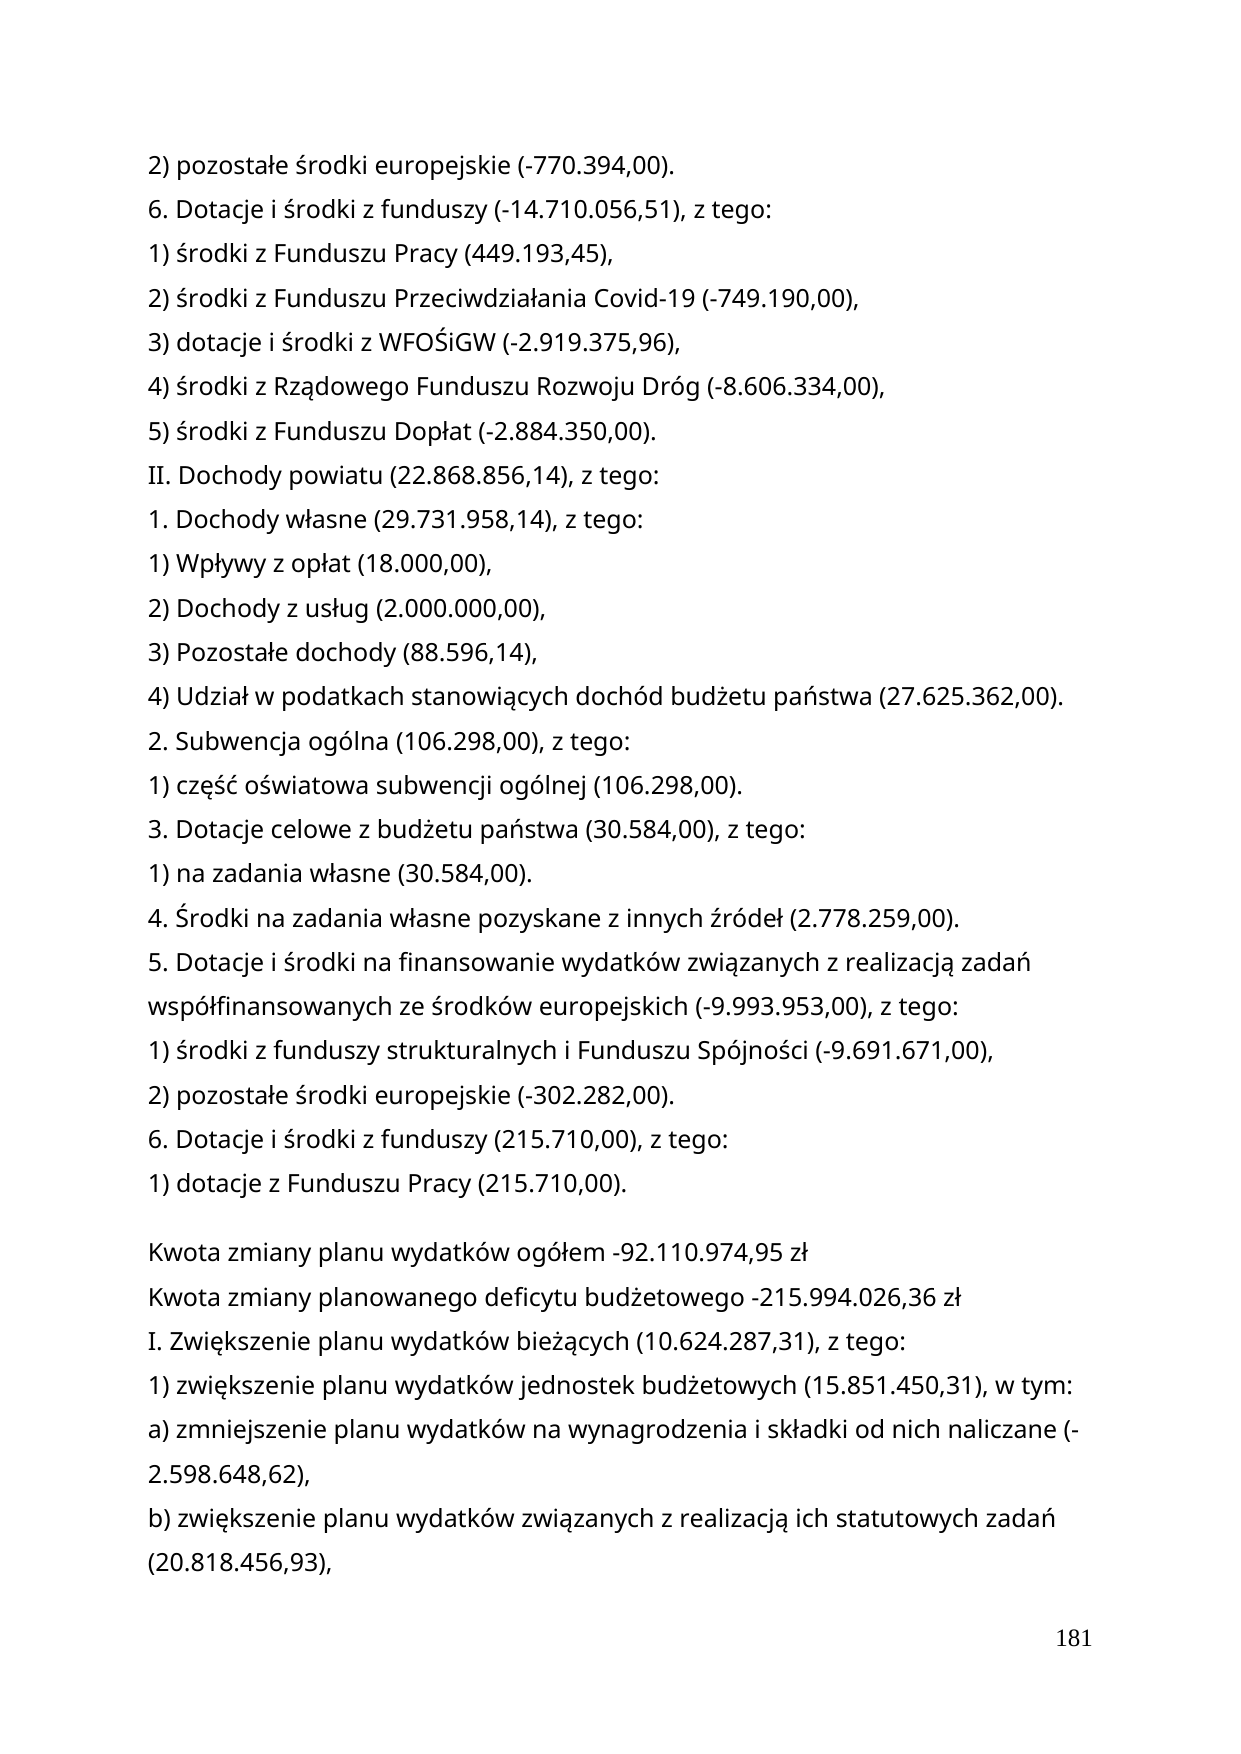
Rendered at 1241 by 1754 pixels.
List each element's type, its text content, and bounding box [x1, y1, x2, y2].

text 3) dotacje i środki z WFOŚiGW (-2.919.375,96), [148, 325, 1093, 359]
text I. Zwiększenie planu wydatków bieżących (10.624.287,31), z tego: [148, 1324, 1093, 1358]
text b) zwiększenie planu wydatków związanych z realizacją ich statutowych zadań (20.818.456,93), [148, 1501, 1093, 1579]
text Kwota zmiany planowanego deficytu budżetowego -215.994.026,36 zł [148, 1279, 1093, 1313]
text 2) pozostałe środki europejskie (-302.282,00). [148, 1077, 1093, 1111]
text 2. Subwencja ogólna (106.298,00), z tego: [148, 723, 1093, 757]
text 1) Wpływy z opłat (18.000,00), [148, 546, 1093, 580]
text 4) Udział w podatkach stanowiących dochód budżetu państwa (27.625.362,00). [148, 679, 1093, 713]
text 2) pozostałe środki europejskie (-770.394,00). [148, 148, 1093, 182]
text 1) zwiększenie planu wydatków jednostek budżetowych (15.851.450,31), w tym: [148, 1368, 1093, 1402]
text 5. Dotacje i środki na finansowanie wydatków związanych z realizacją zadań współfinansowanych ze środków europejskich (-9.993.953,00), z tego: [148, 944, 1093, 1023]
text 1) środki z Funduszu Pracy (449.193,45), [148, 236, 1093, 270]
text a) zmniejszenie planu wydatków na wynagrodzenia i składki od nich naliczane (-2.598.648,62), [148, 1412, 1093, 1491]
text 1) na zadania własne (30.584,00). [148, 856, 1093, 890]
text 1) część oświatowa subwencji ogólnej (106.298,00). [148, 767, 1093, 801]
text 4. Środki na zadania własne pozyskane z innych źródeł (2.778.259,00). [148, 900, 1093, 934]
text II. Dochody powiatu (22.868.856,14), z tego: [148, 457, 1093, 492]
text 6. Dotacje i środki z funduszy (-14.710.056,51), z tego: [148, 192, 1093, 226]
text 1. Dochody własne (29.731.958,14), z tego: [148, 502, 1093, 536]
text 5) środki z Funduszu Dopłat (-2.884.350,00). [148, 413, 1093, 447]
text Kwota zmiany planu wydatków ogółem -92.110.974,95 zł [148, 1235, 1093, 1269]
text 2) Dochody z usług (2.000.000,00), [148, 590, 1093, 624]
text 6. Dotacje i środki z funduszy (215.710,00), z tego: [148, 1122, 1093, 1156]
text 3. Dotacje celowe z budżetu państwa (30.584,00), z tego: [148, 812, 1093, 846]
text 3) Pozostałe dochody (88.596,14), [148, 634, 1093, 669]
text 4) środki z Rządowego Funduszu Rozwoju Dróg (-8.606.334,00), [148, 369, 1093, 403]
text 2) środki z Funduszu Przeciwdziałania Covid-19 (-749.190,00), [148, 280, 1093, 314]
text 1) środki z funduszy strukturalnych i Funduszu Spójności (-9.691.671,00), [148, 1033, 1093, 1067]
text 1) dotacje z Funduszu Pracy (215.710,00). [148, 1166, 1093, 1200]
